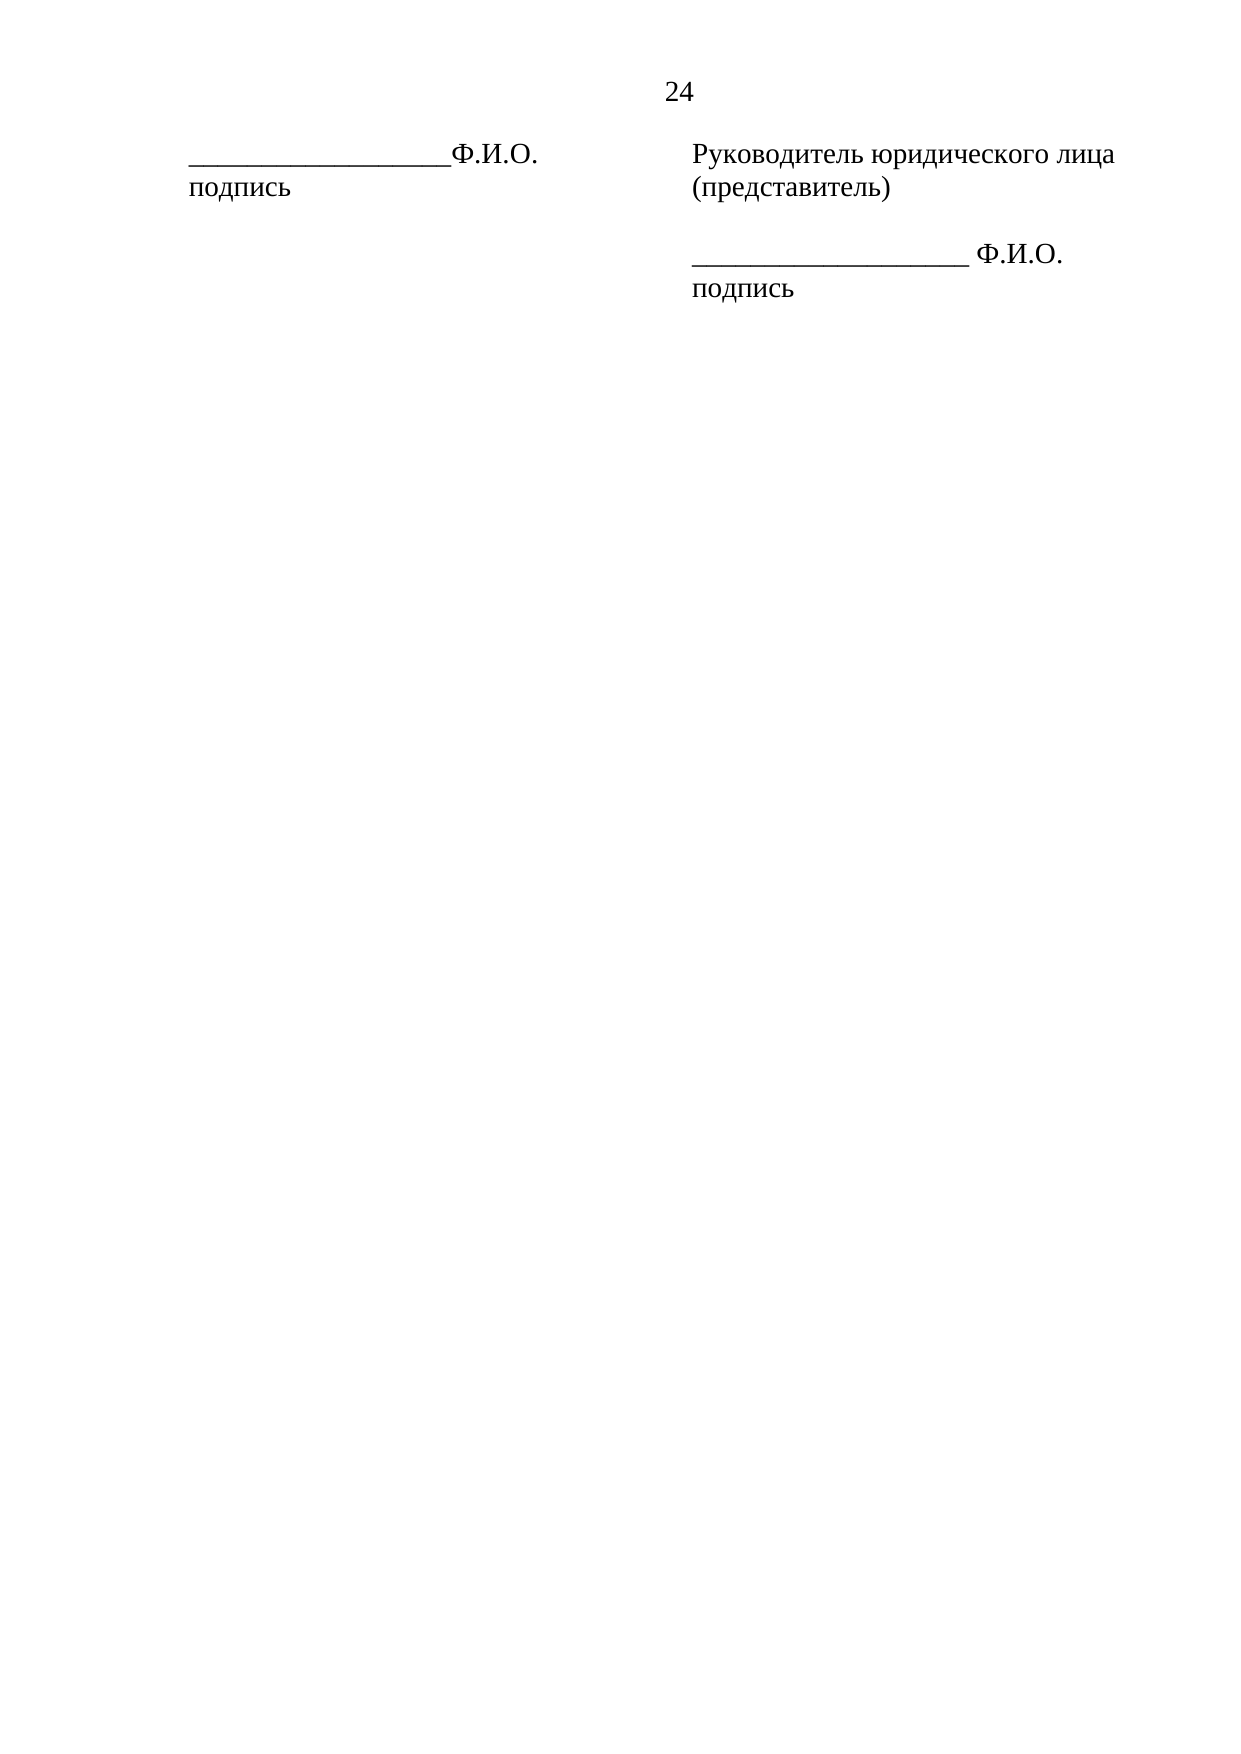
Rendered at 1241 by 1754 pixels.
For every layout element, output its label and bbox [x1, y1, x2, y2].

table_header [177, 136, 681, 303]
table_header [681, 136, 1163, 303]
